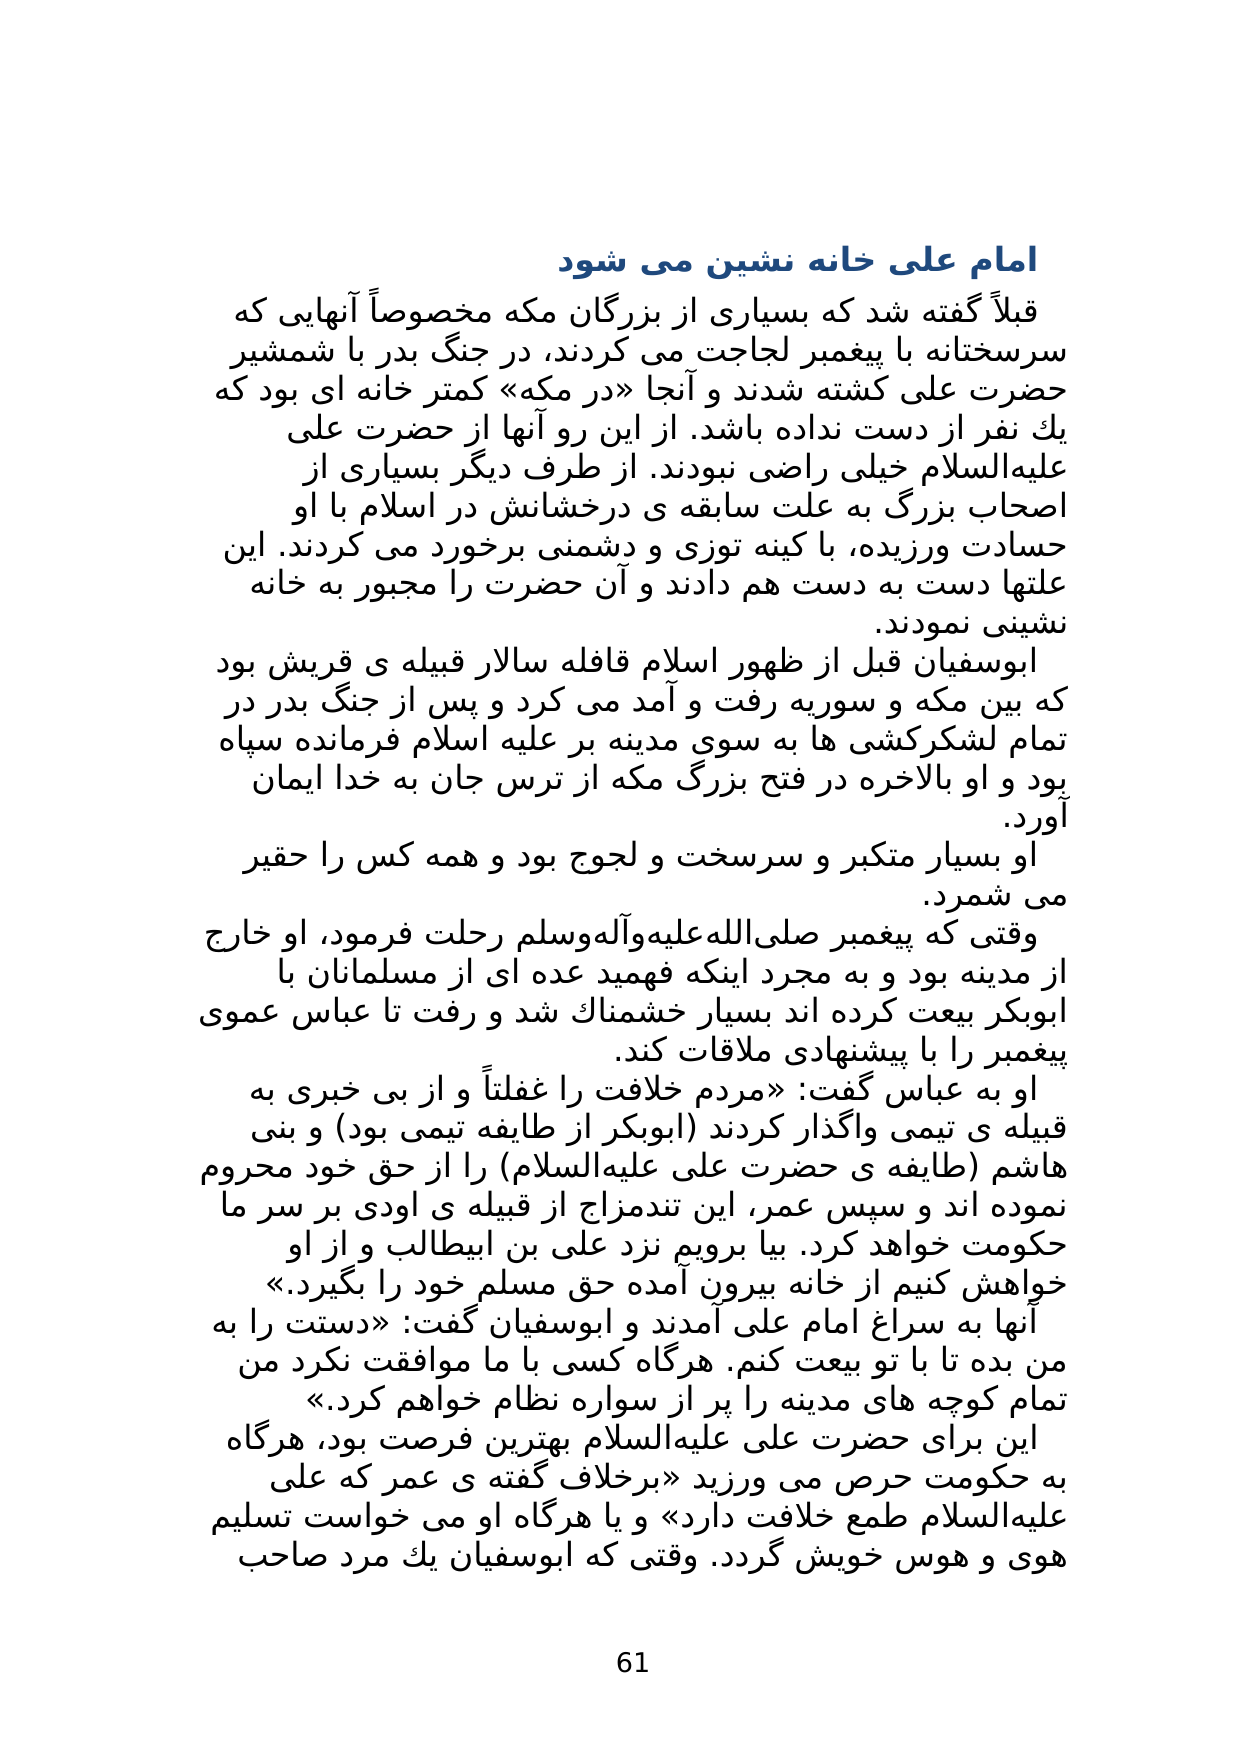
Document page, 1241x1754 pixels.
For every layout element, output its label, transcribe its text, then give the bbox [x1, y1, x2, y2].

text آنها به سراغ امام على آمدند و ابوسفيان گفت: «دستت را به من بده تا با تو بيعت كنم. هرگاه كسى با ما موافقت نكرد من تمام كوچه هاى مدينه را پر از سواره نظام خواهم كرد.» [197, 1302, 1069, 1419]
text قبلاً گفته شد كه بسيارى از بزرگان مكه مخصوصاً آنهايى كه سرسختانه با پيغمبر لجاجت مى كردند، در جنگ بدر با شمشير حضرت على كشته شدند و آنجا «در مكه» كمتر خانه اى بود كه يك نفر از دست نداده باشد. از اين رو آنها از حضرت على عليه‌السلام خيلى راضى نبودند. از طرف ديگر بسيارى از اصحاب بزرگ به علت سابقه ى درخشانش در اسلام با او حسادت ورزيده، با كينه توزى و دشمنى برخورد مى كردند. اين علتها دست به دست هم دادند و آن حضرت را مجبور به خانه نشينى نمودند. [197, 292, 1069, 642]
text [197, 1419, 1069, 1574]
text او بسيار متكبر و سرسخت و لجوج بود و همه كس را حقير مى شمرد. [197, 836, 1069, 913]
text ابوسفيان قبل از ظهور اسلام قافله سالار قبيله ى قريش بود كه بين مكه و سوريه رفت و آمد مى كرد و پس از جنگ بدر در تمام لشكركشى ها به سوى مدينه بر عليه اسلام فرمانده سپاه بود و او بالاخره در فتح بزرگ مكه از ترس جان به خدا ايمان آورد. [197, 642, 1069, 836]
text وقتى كه پيغمبر صلى‌الله‌عليه‌وآله‌وسلم رحلت فرمود، او خارج از مدينه بود و به مجرد اينكه فهميد عده اى از مسلمانان با ابوبكر بيعت كرده اند بسيار خشمناك شد و رفت تا عباس عموى پيغمبر را با پيشنهادى ملاقات كند. [197, 913, 1069, 1069]
text او به عباس گفت: «مردم خلافت را غفلتاً و از بى خبرى به قبيله ى تيمى واگذار كردند (ابوبكر از طايفه تيمى بود) و بنى هاشم (طايفه ى حضرت على عليه‌السلام) را از حق خود محروم نموده اند و سپس عمر، اين تندمزاج از قبيله ى اودى بر سر ما حكومت خواهد كرد. بيا برويم نزد على بن ابيطالب و از او خواهش كنيم از خانه بيرون آمده حق مسلم خود را بگيرد.» [197, 1069, 1069, 1302]
subtitle امام على خانه نشين مى شود [197, 241, 1069, 279]
